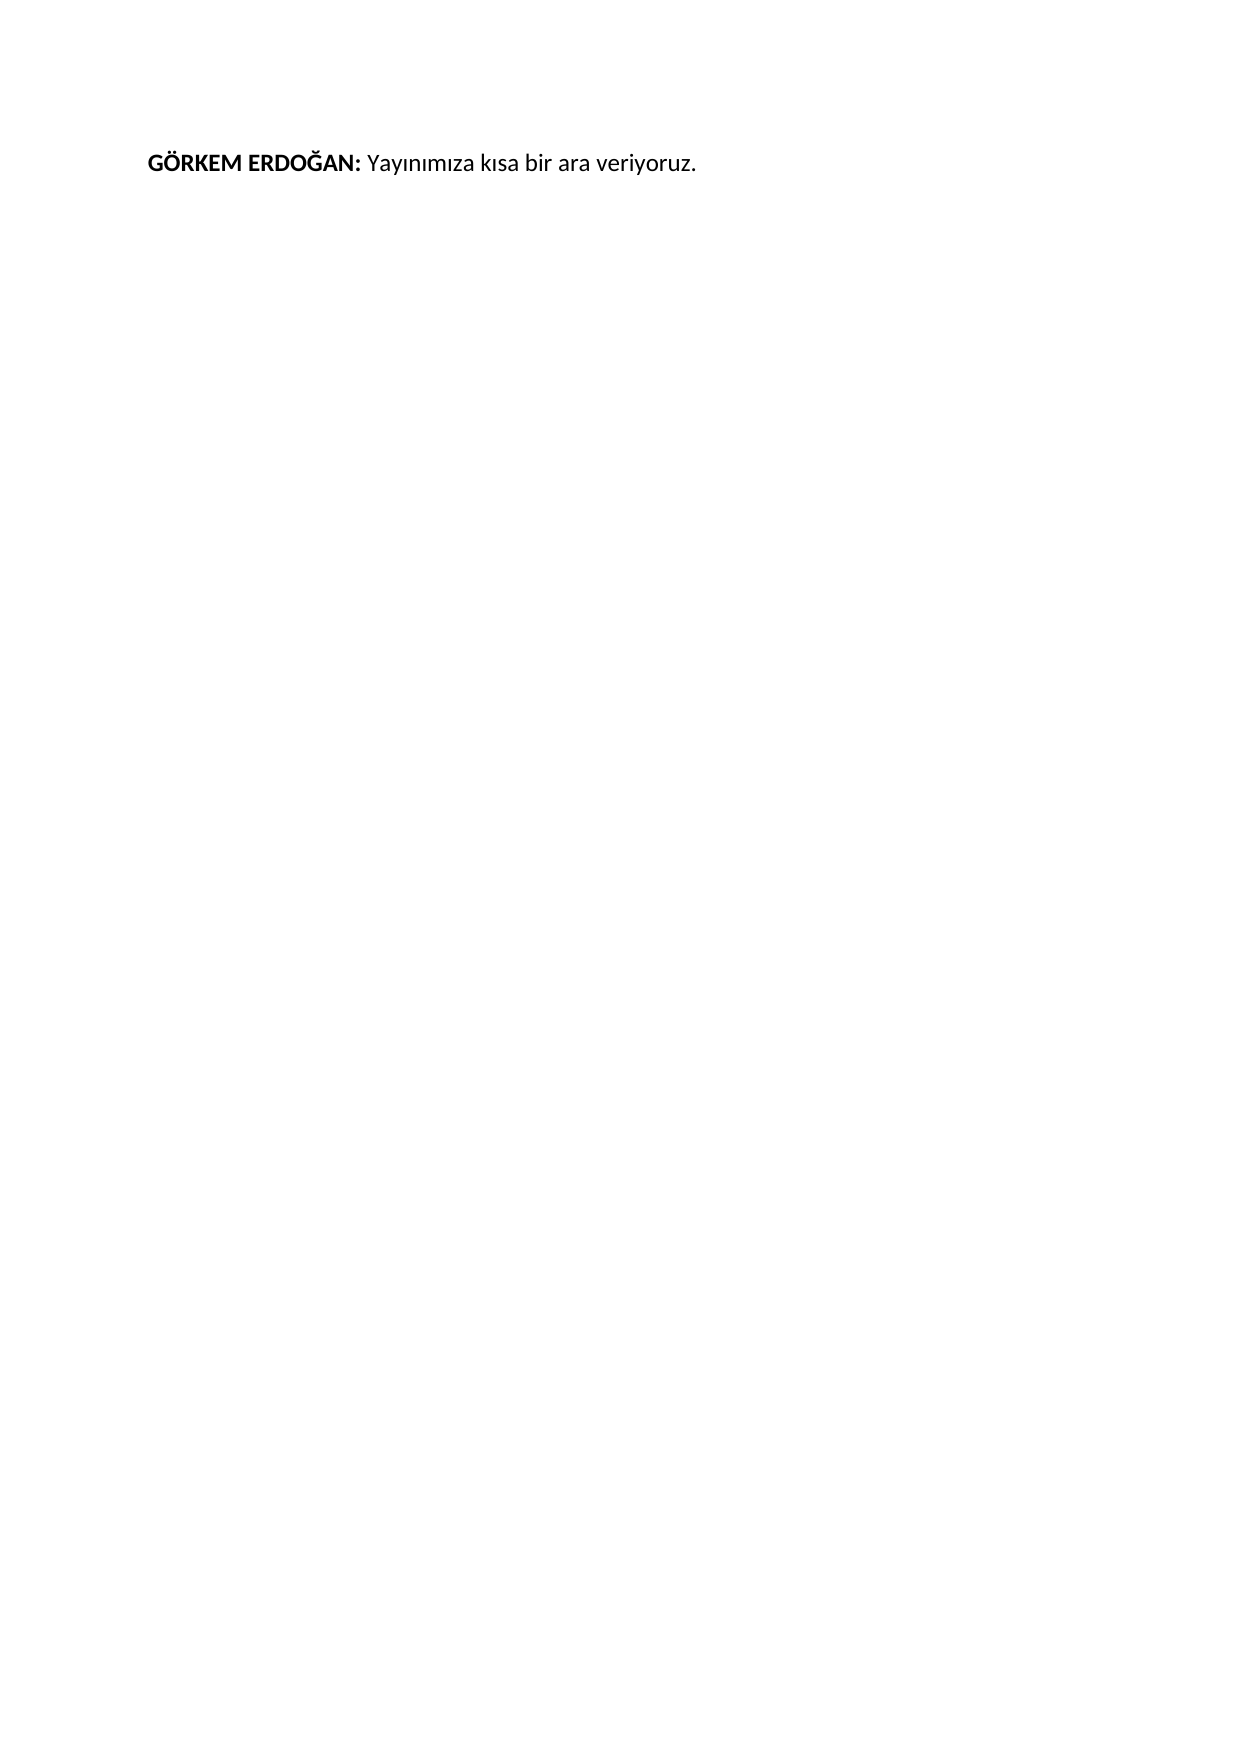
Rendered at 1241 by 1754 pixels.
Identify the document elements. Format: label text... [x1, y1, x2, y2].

text GÖRKEM ERDOĞAN: Yayınımıza kısa bir ara veriyoruz. [148, 148, 1093, 178]
